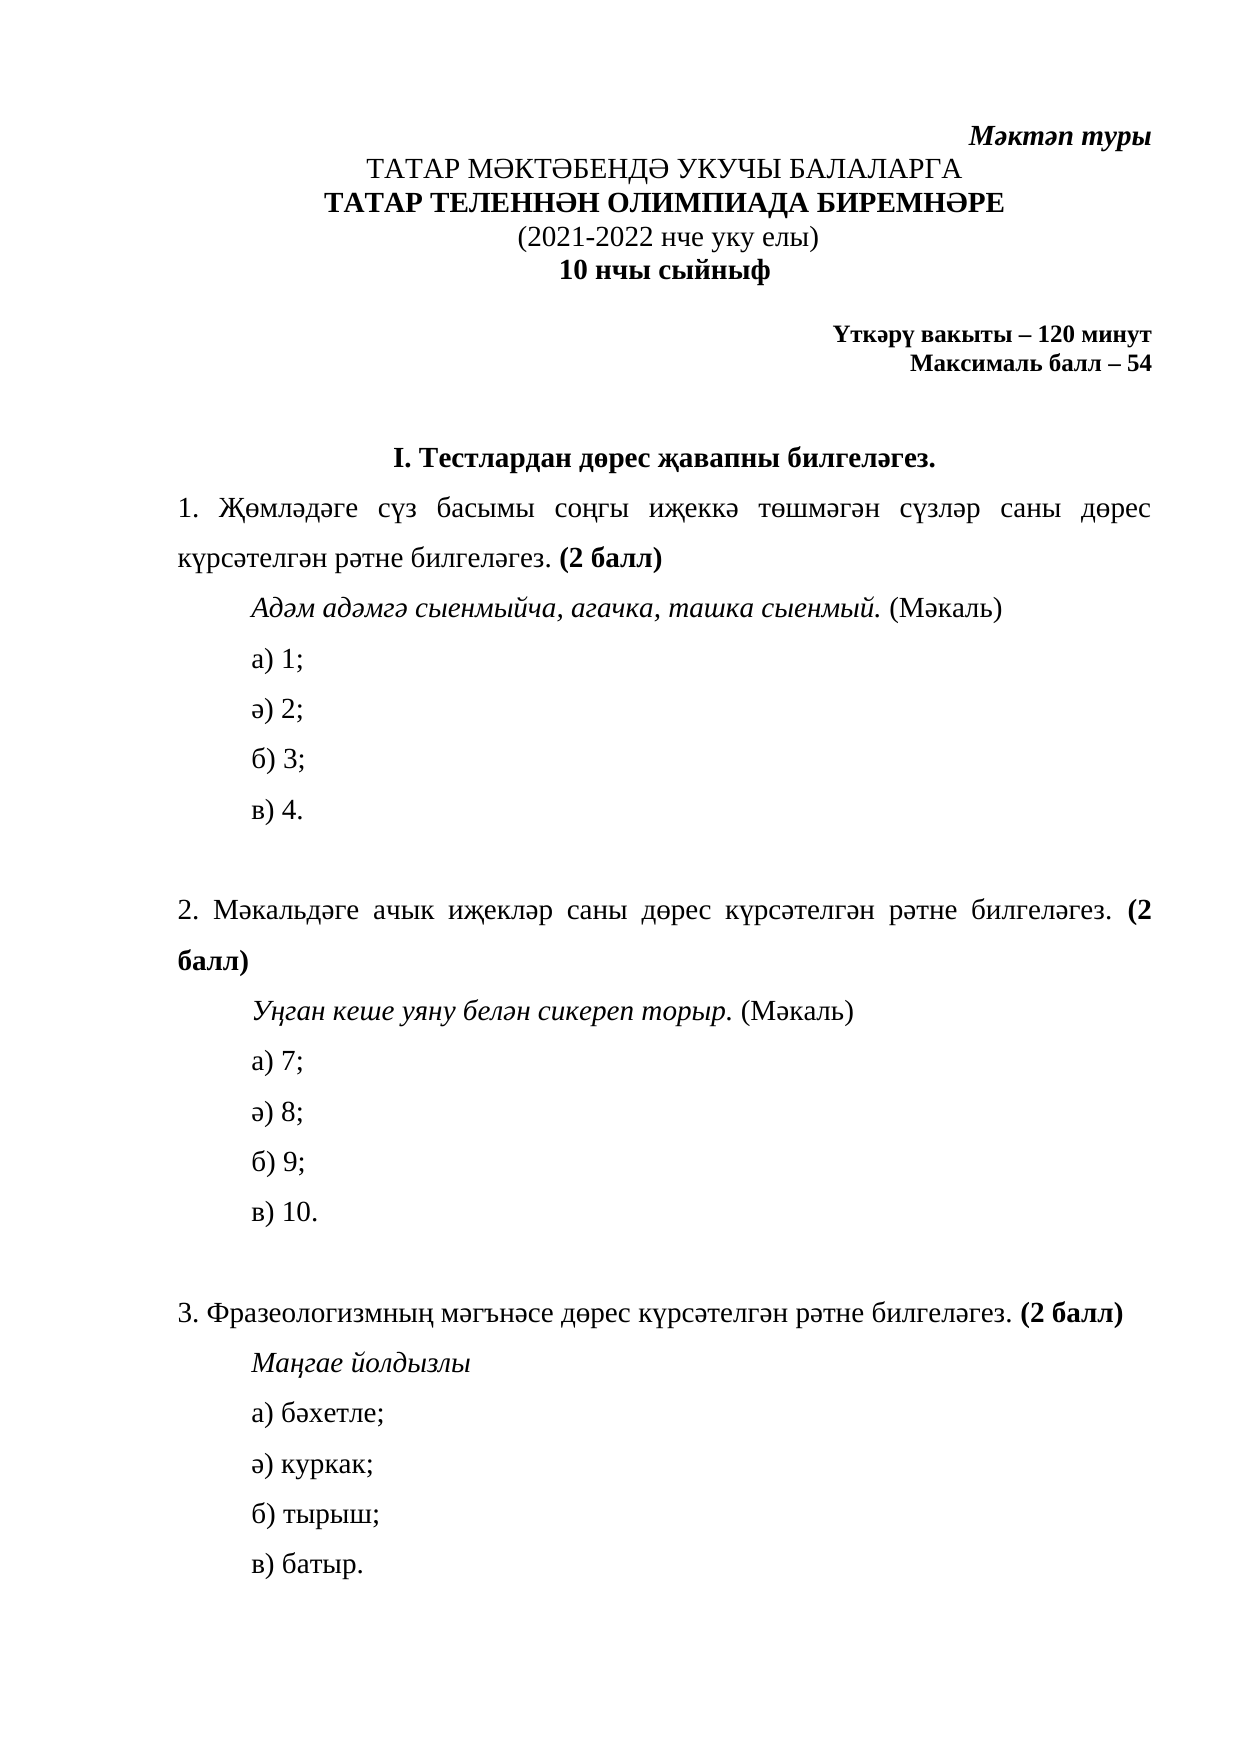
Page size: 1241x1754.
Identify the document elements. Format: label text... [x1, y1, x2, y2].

text а) 1; [177, 641, 1152, 674]
text Адәм адәмгә сыенмыйча, агачка, ташка сыенмый. (Мәкаль) [177, 591, 1152, 624]
text Маңгае йолдызлы [177, 1345, 1152, 1379]
text Мәктәп туры [177, 118, 1152, 152]
text ә) 2; [177, 691, 1152, 725]
text 3. Фразеологизмның мәгънәсе дөрес күрсәтелгән рәтне билгеләгез. (2 балл) [177, 1295, 1152, 1328]
text 2. Мәкальдәге ачык иҗекләр саны дөрес күрсәтелгән рәтне билгеләгез. (2 балл) [177, 892, 1152, 976]
text б) 3; [177, 742, 1152, 775]
text б) 9; [177, 1144, 1152, 1178]
text 1. Җөмләдәге сүз басымы соңгы иҗеккә төшмәгән сүзләр саны дөрес күрсәтелгән рәтне билгеләгез. (2 балл) [177, 490, 1152, 574]
text ТАТАР МӘКТӘБЕНДӘ УКУЧЫ БАЛАЛАРГА [177, 152, 1152, 185]
text ТАТАР ТЕЛЕННӘН ОЛИМПИАДА БИРЕМНӘРЕ [177, 185, 1152, 219]
text Уңган кеше уяну белән сикереп торыр. (Мәкаль) [177, 993, 1152, 1027]
text (2021-2022 нче уку елы) [177, 219, 1152, 252]
text Үткәрү вакыты – 120 минут [177, 319, 1152, 348]
text а) бәхетле; [177, 1396, 1152, 1429]
text Максималь балл – 54 [177, 348, 1152, 377]
text ә) 8; [177, 1094, 1152, 1127]
text а) 7; [177, 1043, 1152, 1077]
text в) 10. [177, 1194, 1152, 1228]
text ә) куркак; [177, 1446, 1152, 1479]
text 10 нчы сыйныф [177, 252, 1152, 286]
text в) батыр. [177, 1547, 1152, 1580]
text в) 4. [177, 792, 1152, 825]
text б) тырыш; [177, 1496, 1152, 1530]
text I. Тестлардан дөрес җавапны билгеләгез. [177, 440, 1152, 473]
